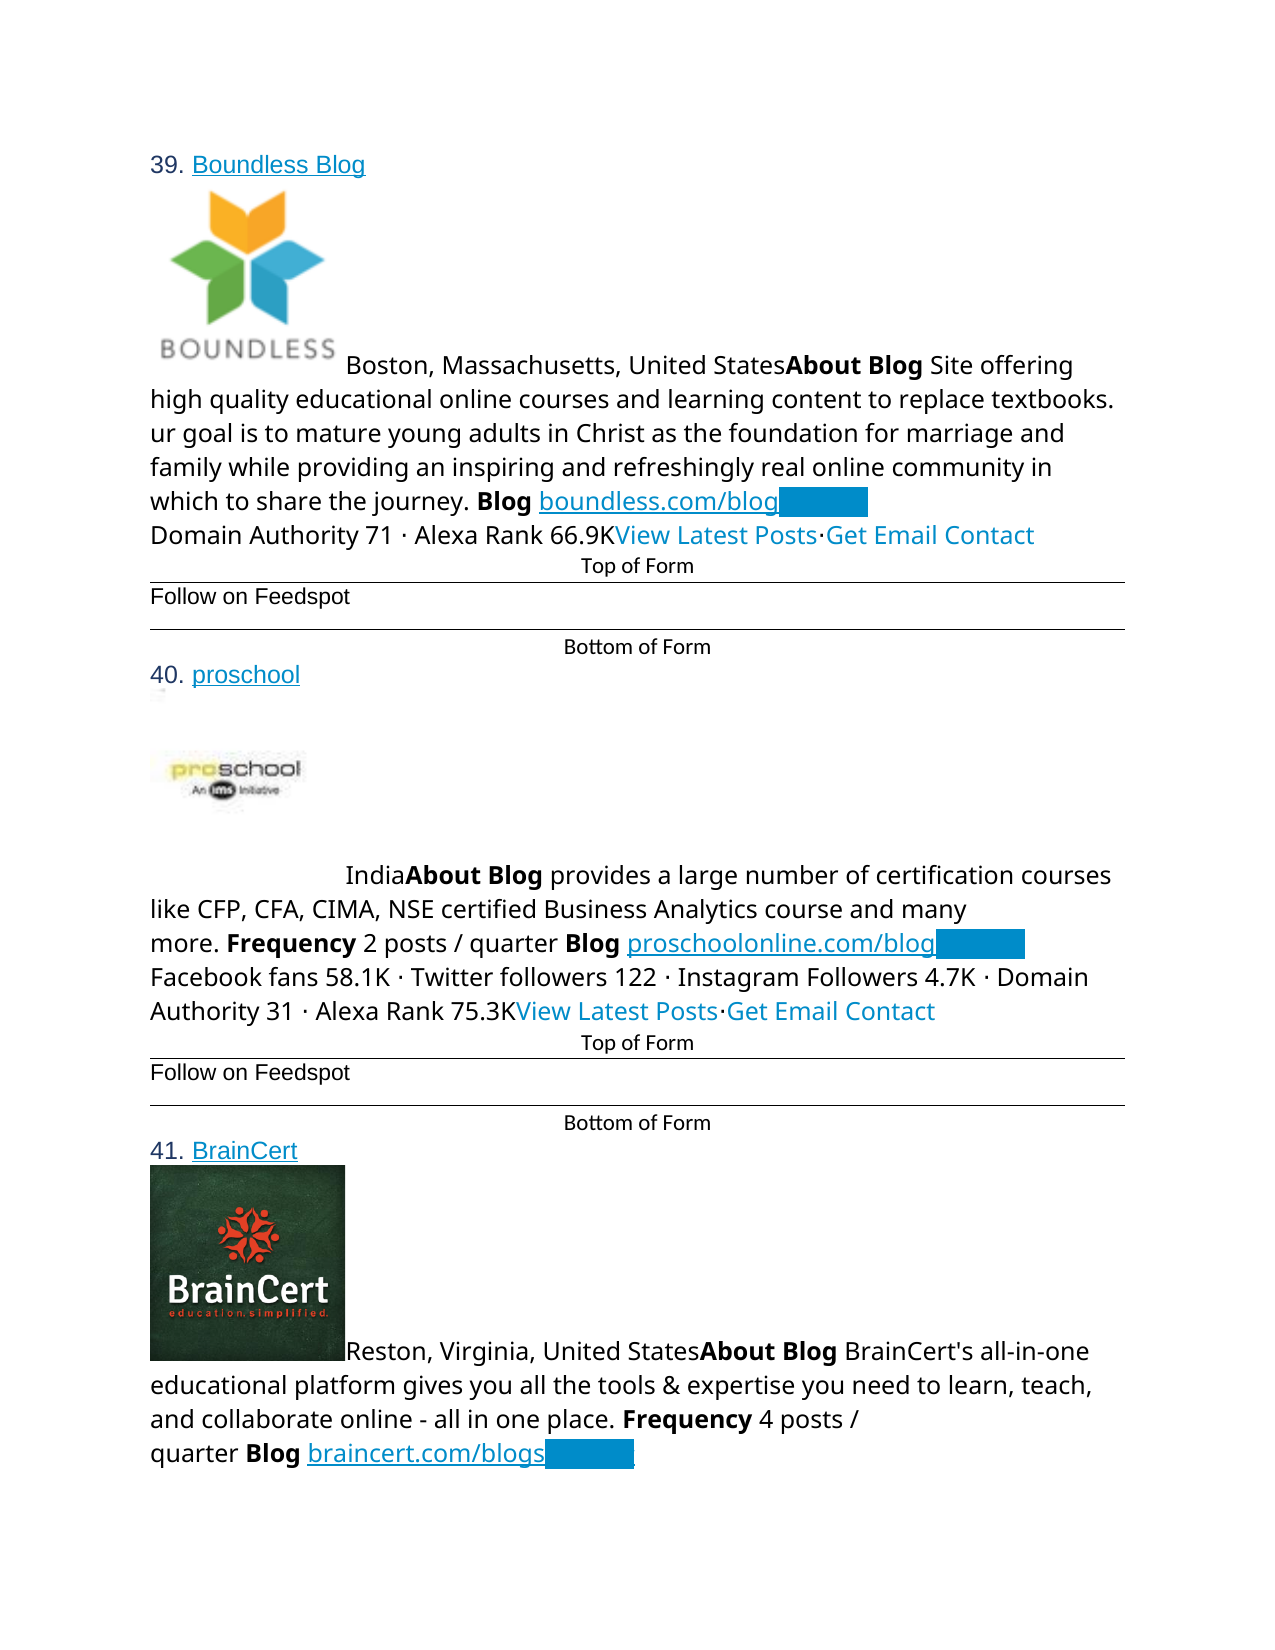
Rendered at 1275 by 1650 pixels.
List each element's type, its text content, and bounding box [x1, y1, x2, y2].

subtitle 40. proschool [150, 660, 1125, 689]
text Top of Form [150, 1028, 1125, 1058]
picture [150, 1165, 346, 1361]
subtitle 41. BrainCert [150, 1136, 1125, 1165]
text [150, 1165, 1125, 1470]
subtitle 39. Boundless Blog [150, 150, 1125, 179]
text Top of Form [150, 552, 1125, 582]
text Follow on Feedspot [150, 1059, 1125, 1086]
picture [150, 688, 346, 885]
text Boston, Massachusetts, United StatesAbout Blog Site offering high quality educational online courses and learning content to replace textbooks. ur goal is to mature young adults in Christ as the foundation for marriage and family while providing an inspiring and refreshingly real online community in which to share the journey. Blog boundless.com/blog+ Follow Domain Authority 71 ⋅ Alexa Rank 66.9KView Latest Posts⋅Get Email Contact [150, 179, 1125, 552]
text Bottom of Form [150, 630, 1125, 660]
text Follow on Feedspot [150, 583, 1125, 610]
text IndiaAbout Blog provides a large number of certification courses like CFP, CFA, CIMA, NSE certified Business Analytics course and many more. Frequency 2 posts / quarter Blog proschoolonline.com/blog+ Follow Facebook fans 58.1K ⋅ Twitter followers 122 ⋅ Instagram Followers 4.7K ⋅ Domain Authority 31 ⋅ Alexa Rank 75.3KView Latest Posts⋅Get Email Contact [150, 689, 1125, 1028]
text Bottom of Form [150, 1106, 1125, 1136]
picture [150, 178, 346, 374]
